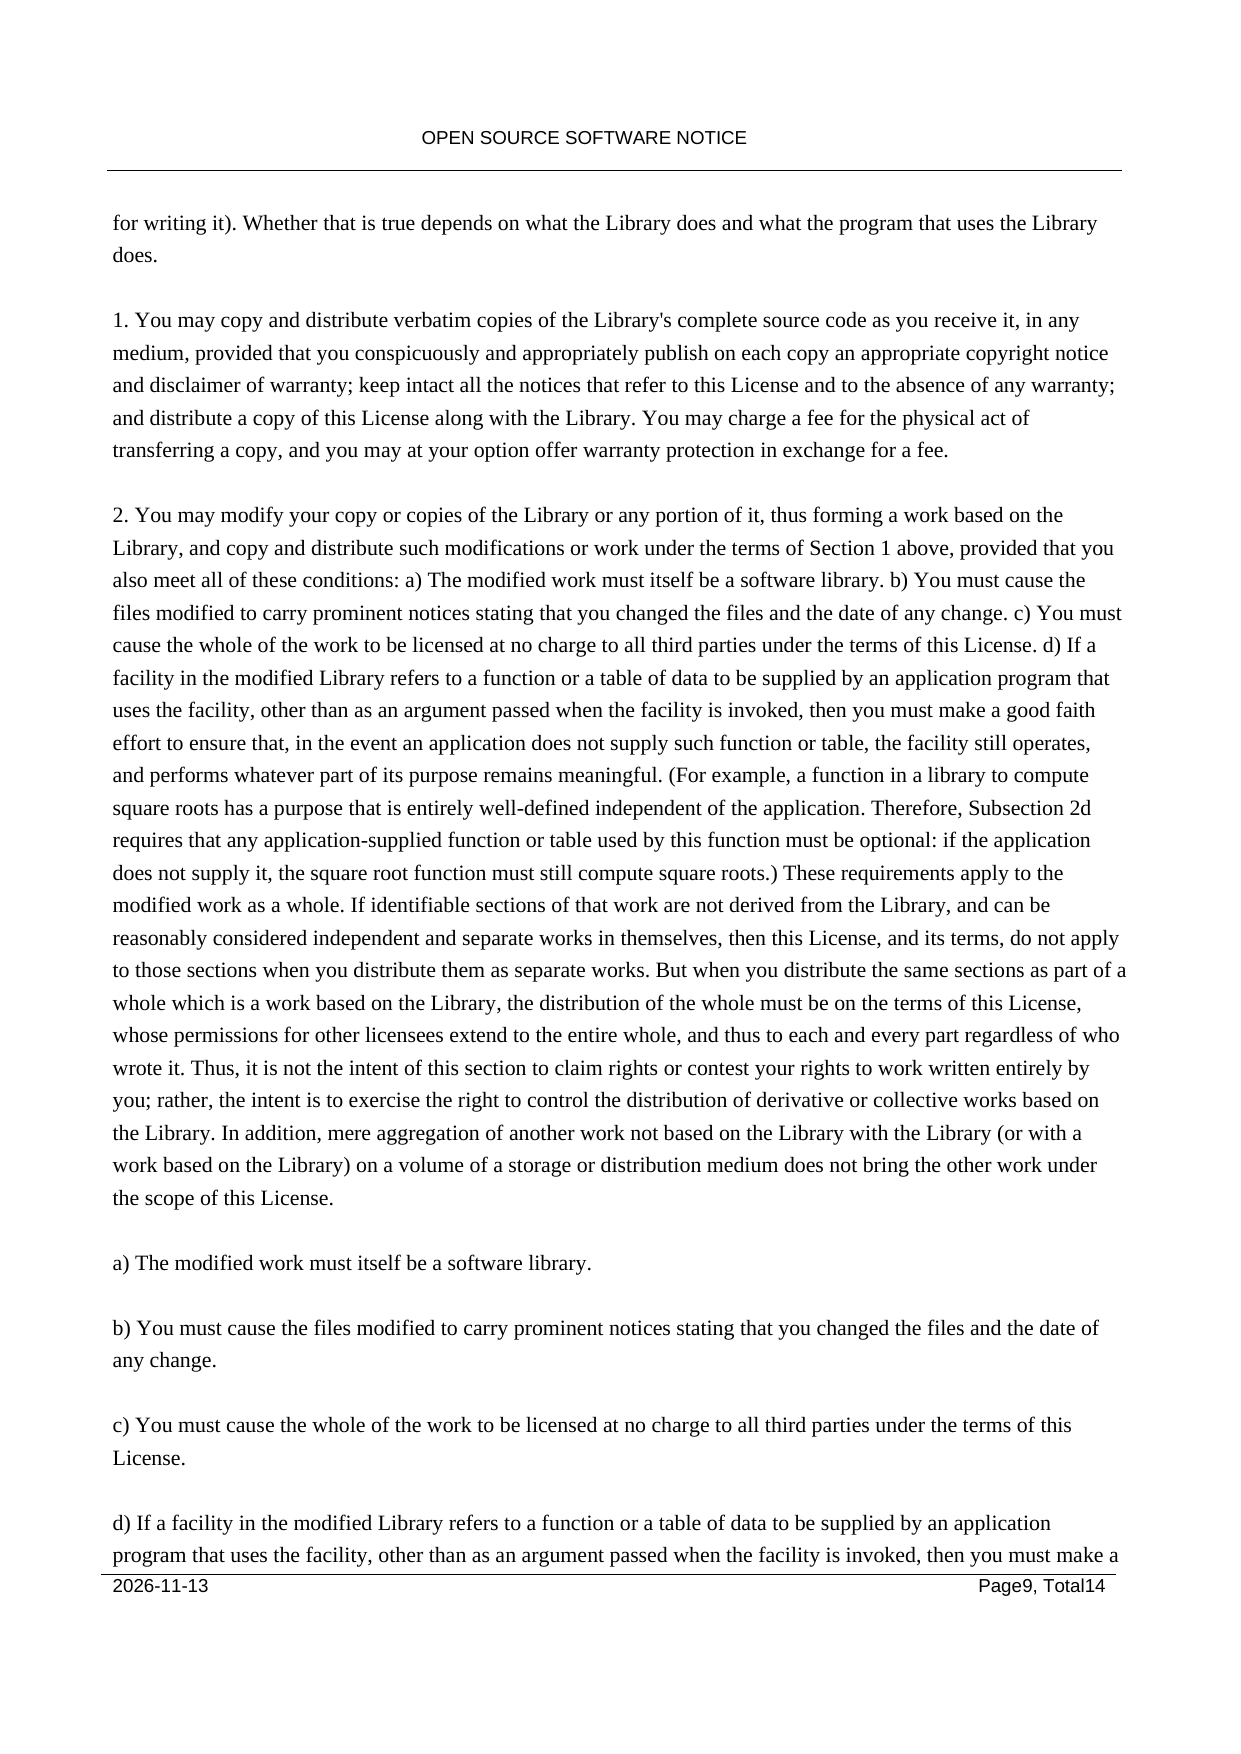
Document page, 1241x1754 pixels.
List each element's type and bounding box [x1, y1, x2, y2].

text [112, 206, 1128, 1571]
